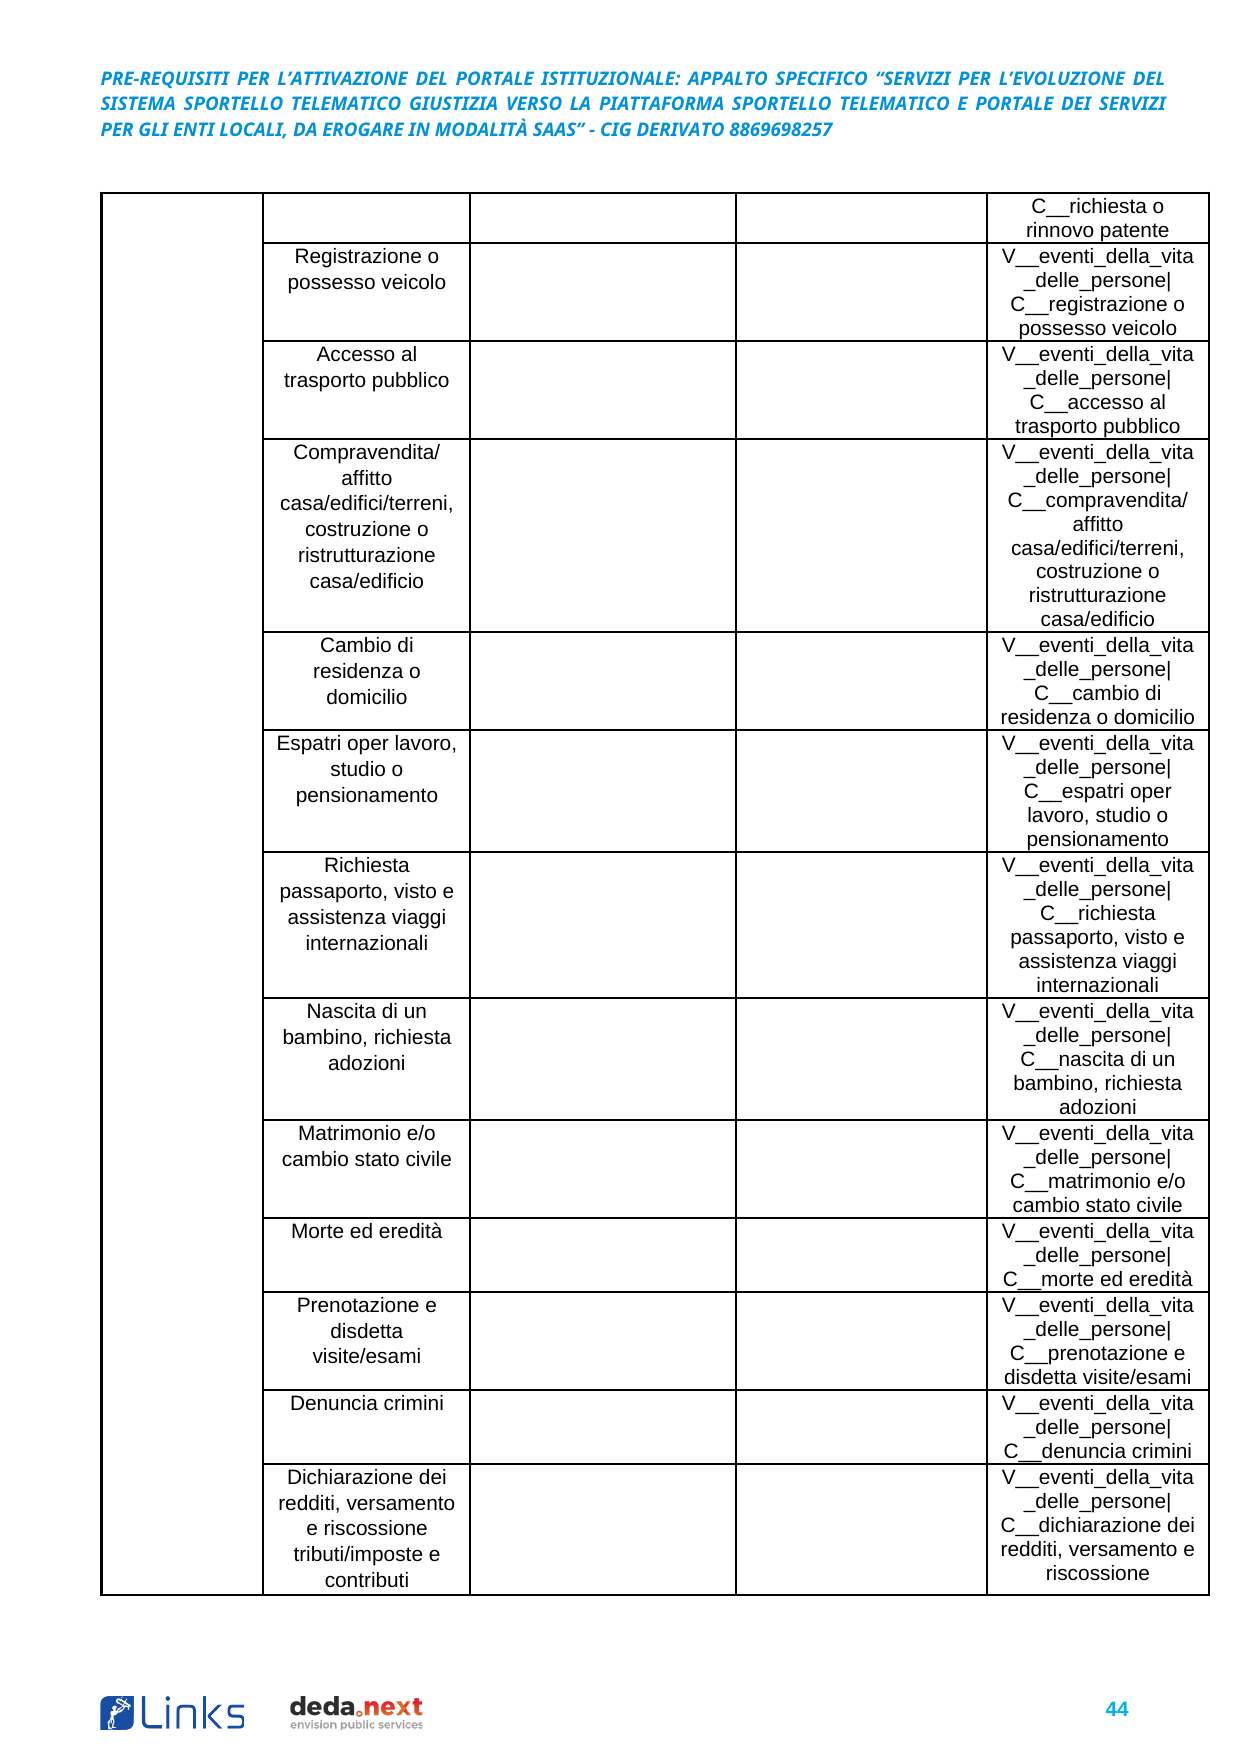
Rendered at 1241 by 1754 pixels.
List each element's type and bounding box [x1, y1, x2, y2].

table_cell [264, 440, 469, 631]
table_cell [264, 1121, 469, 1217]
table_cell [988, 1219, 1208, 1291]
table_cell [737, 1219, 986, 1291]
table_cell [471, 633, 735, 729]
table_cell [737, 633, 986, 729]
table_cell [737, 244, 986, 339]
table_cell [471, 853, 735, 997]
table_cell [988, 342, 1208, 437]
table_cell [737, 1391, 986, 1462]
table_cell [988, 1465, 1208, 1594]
picture [100, 1696, 245, 1730]
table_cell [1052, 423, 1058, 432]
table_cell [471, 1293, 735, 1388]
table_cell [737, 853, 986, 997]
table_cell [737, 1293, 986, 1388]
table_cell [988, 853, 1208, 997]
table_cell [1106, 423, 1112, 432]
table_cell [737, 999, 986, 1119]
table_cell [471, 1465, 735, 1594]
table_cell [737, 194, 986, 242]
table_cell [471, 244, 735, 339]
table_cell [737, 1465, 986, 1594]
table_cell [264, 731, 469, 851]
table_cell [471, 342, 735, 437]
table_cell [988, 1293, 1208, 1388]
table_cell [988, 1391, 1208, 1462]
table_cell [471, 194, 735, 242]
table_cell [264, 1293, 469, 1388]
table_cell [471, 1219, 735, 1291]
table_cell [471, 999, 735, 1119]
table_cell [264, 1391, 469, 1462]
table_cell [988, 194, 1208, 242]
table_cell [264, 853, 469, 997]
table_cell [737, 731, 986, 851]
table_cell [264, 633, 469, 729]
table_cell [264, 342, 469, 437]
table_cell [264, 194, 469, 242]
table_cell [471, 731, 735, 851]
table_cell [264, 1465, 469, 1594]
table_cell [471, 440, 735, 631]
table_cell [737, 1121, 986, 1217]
picture [290, 1696, 423, 1730]
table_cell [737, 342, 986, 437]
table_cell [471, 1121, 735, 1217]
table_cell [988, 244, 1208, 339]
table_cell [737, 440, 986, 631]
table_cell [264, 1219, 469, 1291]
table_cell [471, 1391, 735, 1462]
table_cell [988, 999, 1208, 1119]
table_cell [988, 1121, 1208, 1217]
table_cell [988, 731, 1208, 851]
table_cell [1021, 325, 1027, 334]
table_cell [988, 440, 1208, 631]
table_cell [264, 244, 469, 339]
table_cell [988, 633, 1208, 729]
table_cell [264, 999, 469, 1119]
